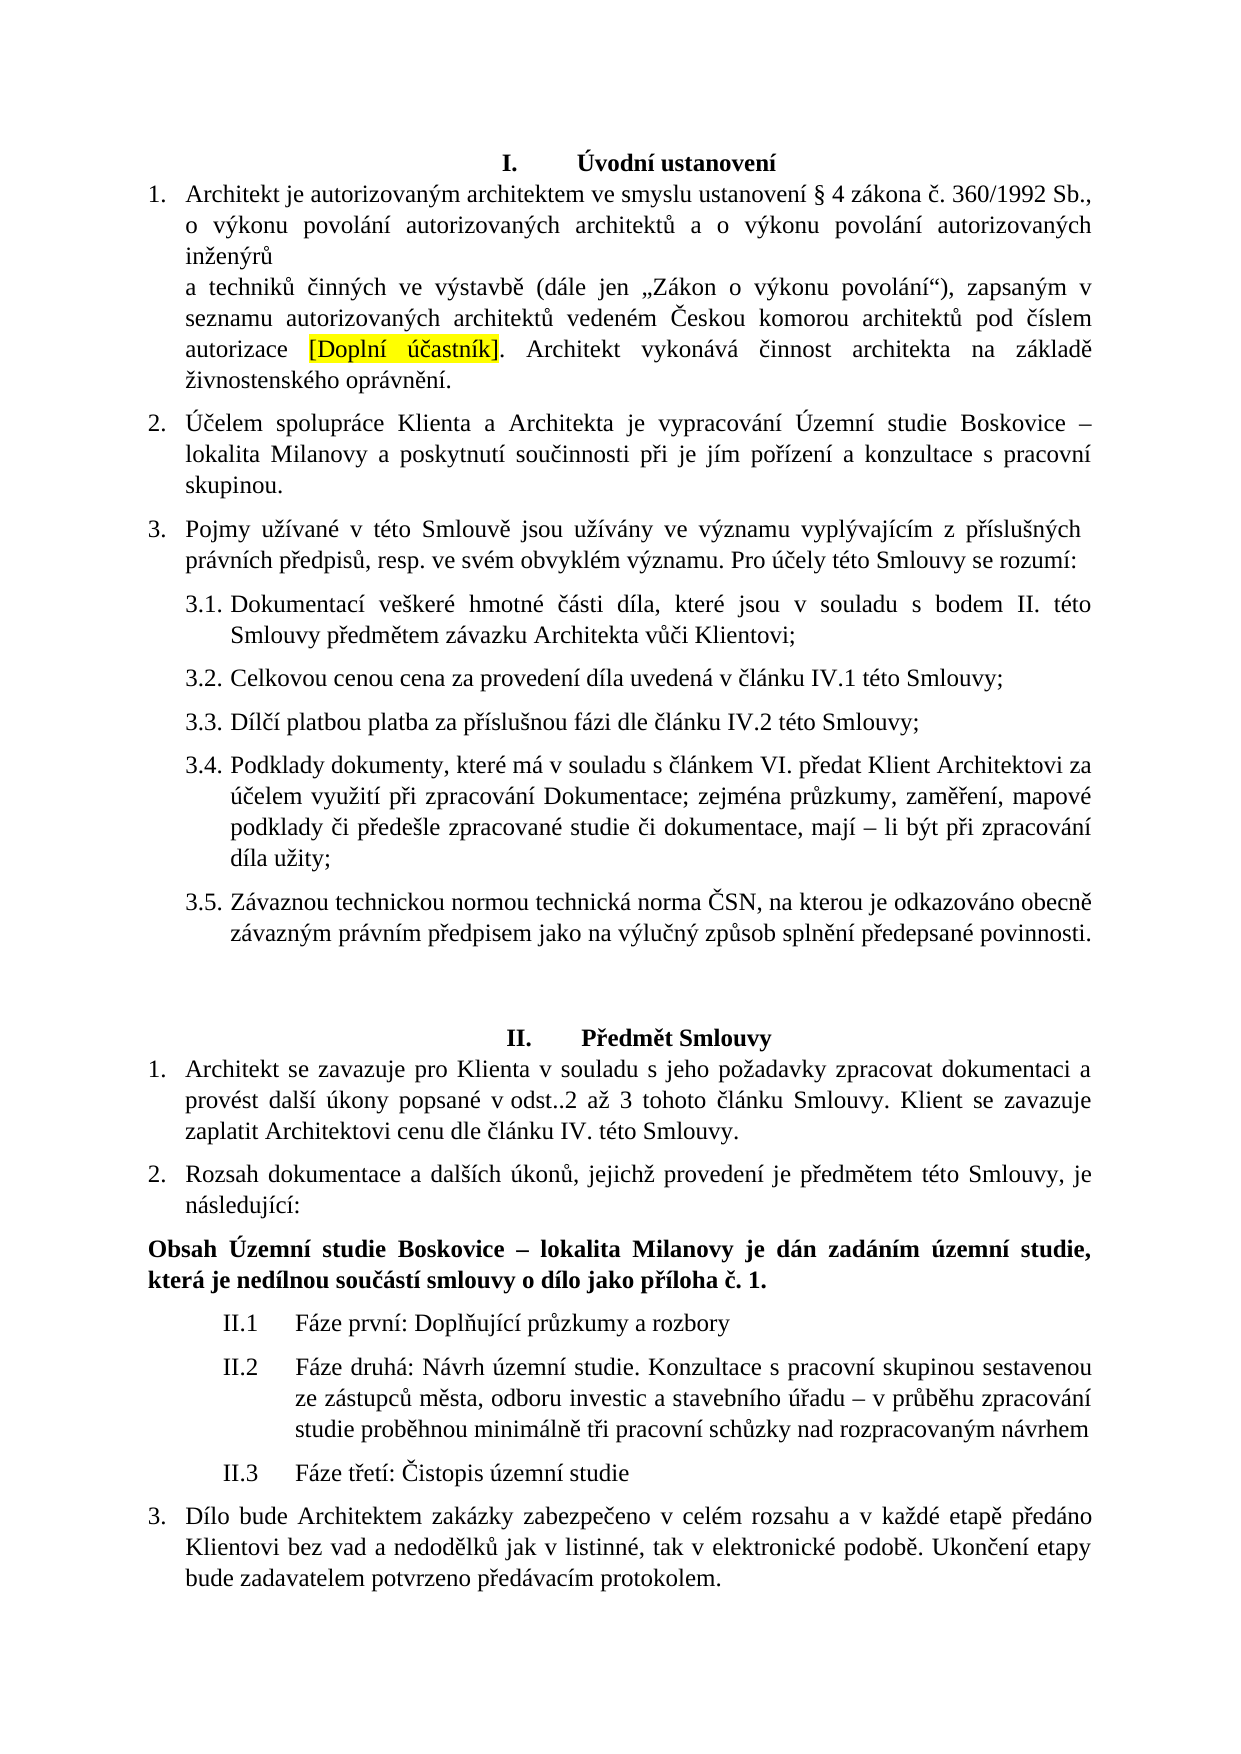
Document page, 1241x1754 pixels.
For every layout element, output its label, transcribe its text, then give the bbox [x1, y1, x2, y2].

list Dílčí platbou platba za příslušnou fázi dle článku IV.2 této Smlouvy; [185, 707, 1093, 736]
list Pojmy užívané v této Smlouvě jsou užívány ve významu vyplývajícím z příslušných právních předpisů, resp. ve svém obvyklém významu. Pro účely této Smlouvy se rozumí: [148, 514, 1093, 574]
list Účelem spolupráce Klienta a Architekta je vypracování Územní studie Boskovice – lokalita Milanovy a poskytnutí součinnosti při je jím pořízení a konzultace s pracovní skupinou. [148, 408, 1093, 499]
list Úvodní ustanovení [185, 148, 1093, 176]
list Architekt se zavazuje pro Klienta v souladu s jeho požadavky zpracovat dokumentaci a provést další úkony popsané v odst..2 až 3 tohoto článku Smlouvy. Klient se zavazuje zaplatit Architektovi cenu dle článku IV. této Smlouvy. [148, 1054, 1093, 1144]
list Závaznou technickou normou technická norma ČSN, na kterou je odkazováno obecně závazným právním předpisem jako na výlučný způsob splnění předepsané povinnosti. [185, 887, 1093, 1008]
list Dokumentací veškeré hmotné části díla, které jsou v souladu s bodem II. této Smlouvy předmětem závazku Architekta vůči Klientovi; [185, 589, 1093, 648]
list Podklady dokumenty, které má v souladu s článkem VI. předat Klient Architektovi za účelem využití při zpracování Dokumentace; zejména průzkumy, zaměření, mapové podklady či předešle zpracované studie či dokumentace, mají – li být při zpracování díla užity; [185, 750, 1093, 872]
list Fáze první: Doplňující průzkumy a rozbory [223, 1308, 1093, 1337]
text Obsah Územní studie Boskovice – lokalita Milanovy je dán zadáním územní studie, která je nedílnou součástí smlouvy o dílo jako příloha č. 1. [148, 1234, 1093, 1294]
list Celkovou cenou cena za provedení díla uvedená v článku IV.1 této Smlouvy; [185, 663, 1093, 692]
list Rozsah dokumentace a dalších úkonů, jejichž provedení je předmětem této Smlouvy, je následující: [148, 1159, 1093, 1219]
list Dílo bude Architektem zakázky zabezpečeno v celém rozsahu a v každé etapě předáno Klientovi bez vad a nedodělků jak v listinné, tak v elektronické podobě. Ukončení etapy bude zadavatelem potvrzeno předávacím protokolem. [148, 1501, 1093, 1592]
list Architekt je autorizovaným architektem ve smyslu ustanovení § 4 zákona č. 360/1992 Sb., o výkonu povolání autorizovaných architektů a o výkonu povolání autorizovaných inženýrů a techniků činných ve výstavbě (dále jen „Zákon o výkonu povolání“), zapsaným v seznamu autorizovaných architektů vedeném Českou komorou architektů pod číslem autorizace [Doplní účastník]. Architekt vykonává činnost architekta na základě živnostenského oprávnění. [148, 179, 1093, 394]
list Fáze druhá: Návrh územní studie. Konzultace s pracovní skupinou sestavenou ze zástupců města, odboru investic a stavebního úřadu – v průběhu zpracování studie proběhnou minimálně tři pracovní schůzky nad rozpracovaným návrhem [223, 1352, 1093, 1443]
list Předmět Smlouvy [185, 1023, 1093, 1051]
list Fáze třetí: Čistopis územní studie [223, 1458, 1093, 1486]
